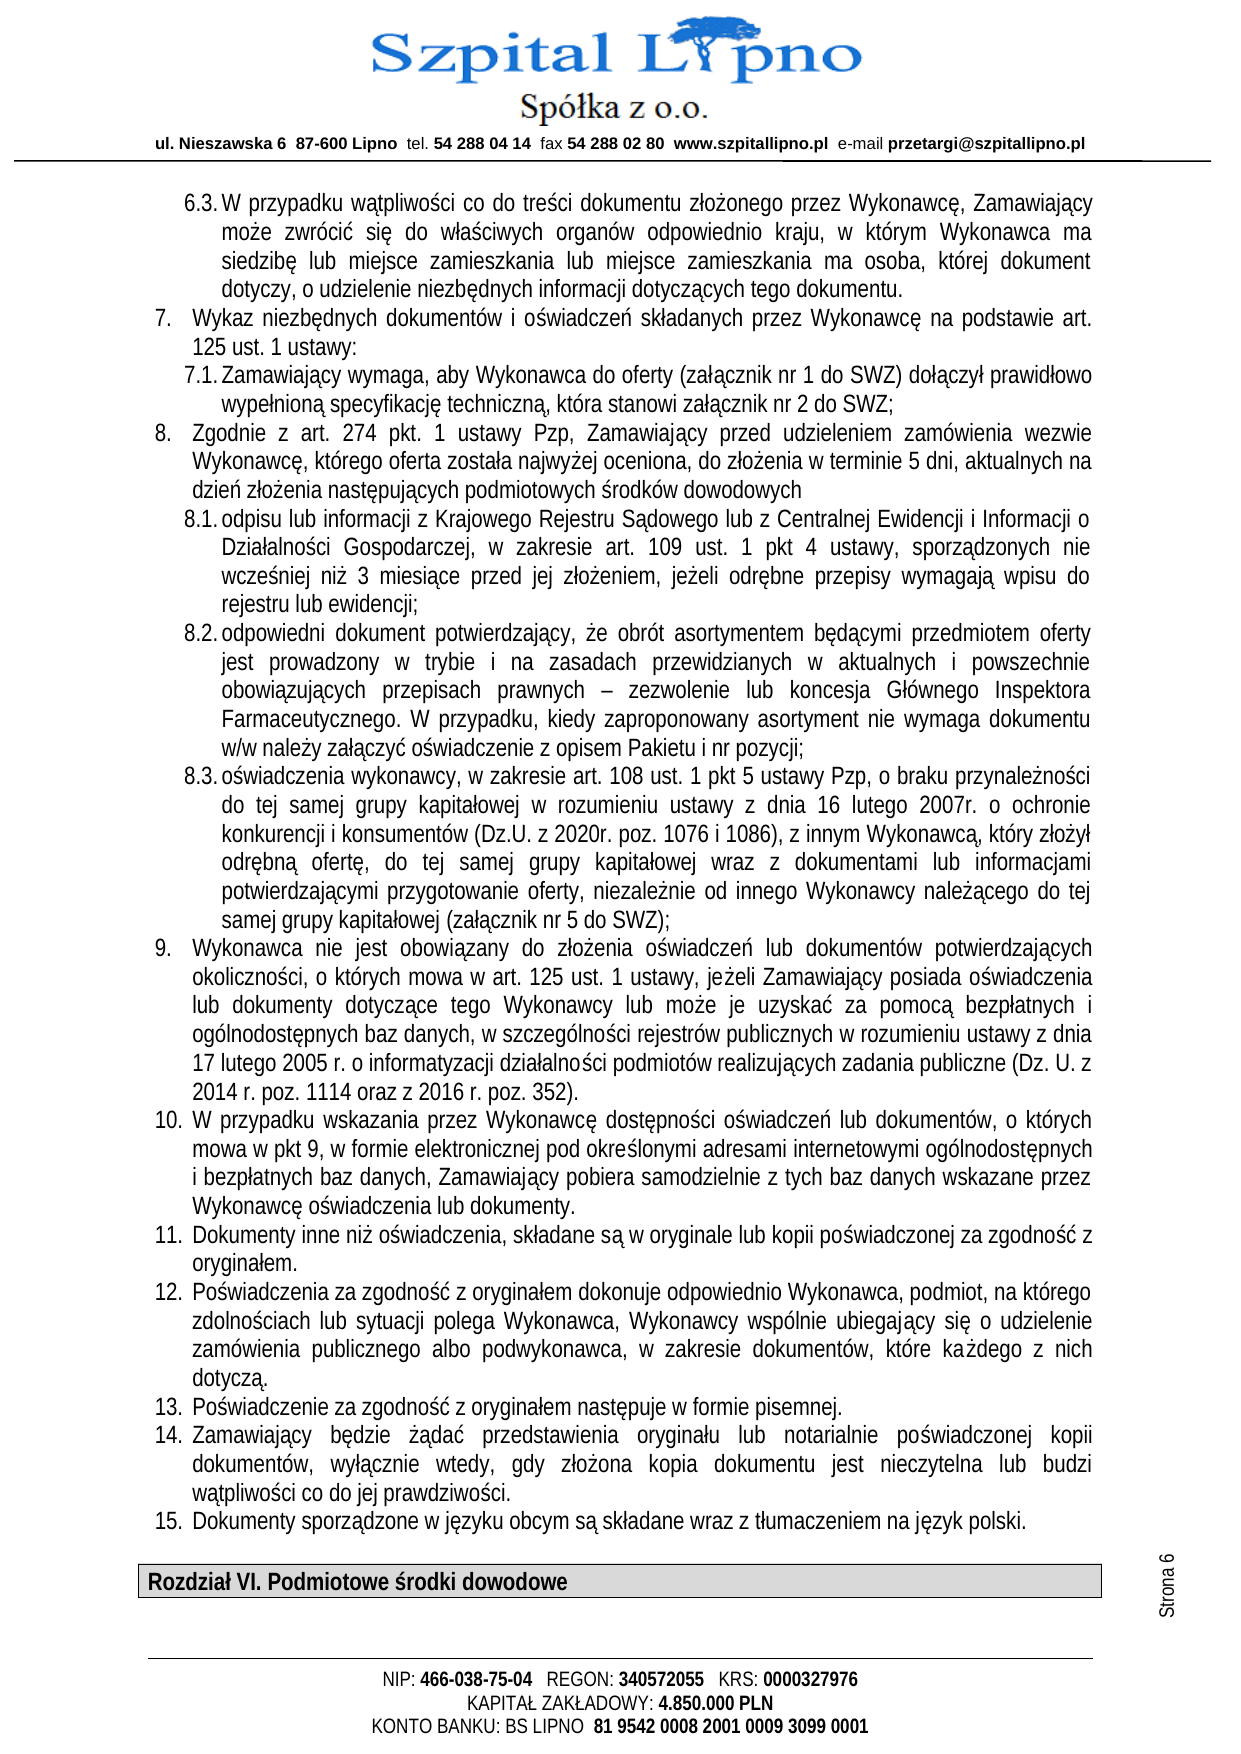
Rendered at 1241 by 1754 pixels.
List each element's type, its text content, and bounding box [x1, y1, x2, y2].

list Dokumenty sporządzone w języku obcym są składane wraz z tłumaczeniem na język polski. [154, 1506, 1093, 1535]
list odpisu lub informacji z Krajowego Rejestru Sądowego lub z Centralnej Ewidencji i Informacji o Działalności Gospodarczej, w zakresie art. 109 ust. 1 pkt 4 ustawy, sporządzonych nie wcześniej niż 3 miesiące przed jej złożeniem, jeżeli odrębne przepisy wymagają wpisu do rejestru lub ewidencji; [184, 503, 1093, 618]
picture [261, 3, 943, 126]
list Zamawiający wymaga, aby Wykonawca do oferty (załącznik nr 1 do SWZ) dołączył prawidłowo wypełnioną specyfikację techniczną, która stanowi załącznik nr 2 do SWZ; [184, 360, 1093, 418]
list Zamawiający będzie żądać przedstawienia oryginału lub notarialnie poświadczonej kopii dokumentów, wyłącznie wtedy, gdy złożona kopia dokumentu jest nieczytelna lub budzi wątpliwości co do jej prawdziwości. [154, 1420, 1093, 1506]
list W przypadku wskazania przez Wykonawcę dostępności oświadczeń lub dokumentów, o których mowa w pkt 9, w formie elektronicznej pod określonymi adresami internetowymi ogólnodostępnych i bezpłatnych baz danych, Zamawiający pobiera samodzielnie z tych baz danych wskazane przez Wykonawcę oświadczenia lub dokumenty. [154, 1105, 1093, 1220]
list Poświadczenie za zgodność z oryginałem następuje w formie pisemnej. [154, 1392, 1093, 1420]
list oświadczenia wykonawcy, w zakresie art. 108 ust. 1 pkt 5 ustawy Pzp, o braku przynależności do tej samej grupy kapitałowej w rozumieniu ustawy z dnia 16 lutego 2007r. o ochronie konkurencji i konsumentów (Dz.U. z 2020r. poz. 1076 i 1086), z innym Wykonawcą, który złożył odrębną ofertę, do tej samej grupy kapitałowej wraz z dokumentami lub informacjami potwierdzającymi przygotowanie oferty, niezależnie od innego Wykonawcy należącego do tej samej grupy kapitałowej (załącznik nr 5 do SWZ); [184, 761, 1093, 933]
list Dokumenty inne niż oświadczenia, składane są w oryginale lub kopii poświadczonej za zgodność z oryginałem. [154, 1220, 1093, 1277]
text Rozdział VI. Podmiotowe środki dowodowe [139, 1565, 1101, 1597]
list W przypadku wątpliwości co do treści dokumentu złożonego przez Wykonawcę, Zamawiający może zwrócić się do właściwych organów odpowiednio kraju, w którym Wykonawca ma siedzibę lub miejsce zamieszkania lub miejsce zamieszkania ma osoba, której dokument dotyczy, o udzielenie niezbędnych informacji dotyczących tego dokumentu. [184, 188, 1093, 303]
list Poświadczenia za zgodność z oryginałem dokonuje odpowiednio Wykonawca, podmiot, na którego zdolnościach lub sytuacji polega Wykonawca, Wykonawcy wspólnie ubiegający się o udzielenie zamówienia publicznego albo podwykonawca, w zakresie dokumentów, które każdego z nich dotyczą. [154, 1277, 1093, 1392]
list Zgodnie z art. 274 pkt. 1 ustawy Pzp, Zamawiający przed udzieleniem zamówienia wezwie Wykonawcę, którego oferta została najwyżej oceniona, do złożenia w terminie 5 dni, aktualnych na dzień złożenia następujących podmiotowych środków dowodowych [154, 418, 1093, 503]
list Wykonawca nie jest obowiązany do złożenia oświadczeń lub dokumentów potwierdzających okoliczności, o których mowa w art. 125 ust. 1 ustawy, jeżeli Zamawiający posiada oświadczenia lub dokumenty dotyczące tego Wykonawcy lub może je uzyskać za pomocą bezpłatnych i ogólnodostępnych baz danych, w szczególności rejestrów publicznych w rozumieniu ustawy z dnia 17 lutego 2005 r. o informatyzacji działalności podmiotów realizujących zadania publiczne (Dz. U. z 2014 r. poz. 1114 oraz z 2016 r. poz. 352). [154, 933, 1093, 1105]
list odpowiedni dokument potwierdzający, że obrót asortymentem będącymi przedmiotem oferty jest prowadzony w trybie i na zasadach przewidzianych w aktualnych i powszechnie obowiązujących przepisach prawnych – zezwolenie lub koncesja Głównego Inspektora Farmaceutycznego. W przypadku, kiedy zaproponowany asortyment nie wymaga dokumentu w/w należy załączyć oświadczenie z opisem Pakietu i nr pozycji; [184, 618, 1093, 761]
list Wykaz niezbędnych dokumentów i oświadczeń składanych przez Wykonawcę na podstawie art. 125 ust. 1 ustawy: [154, 303, 1093, 360]
